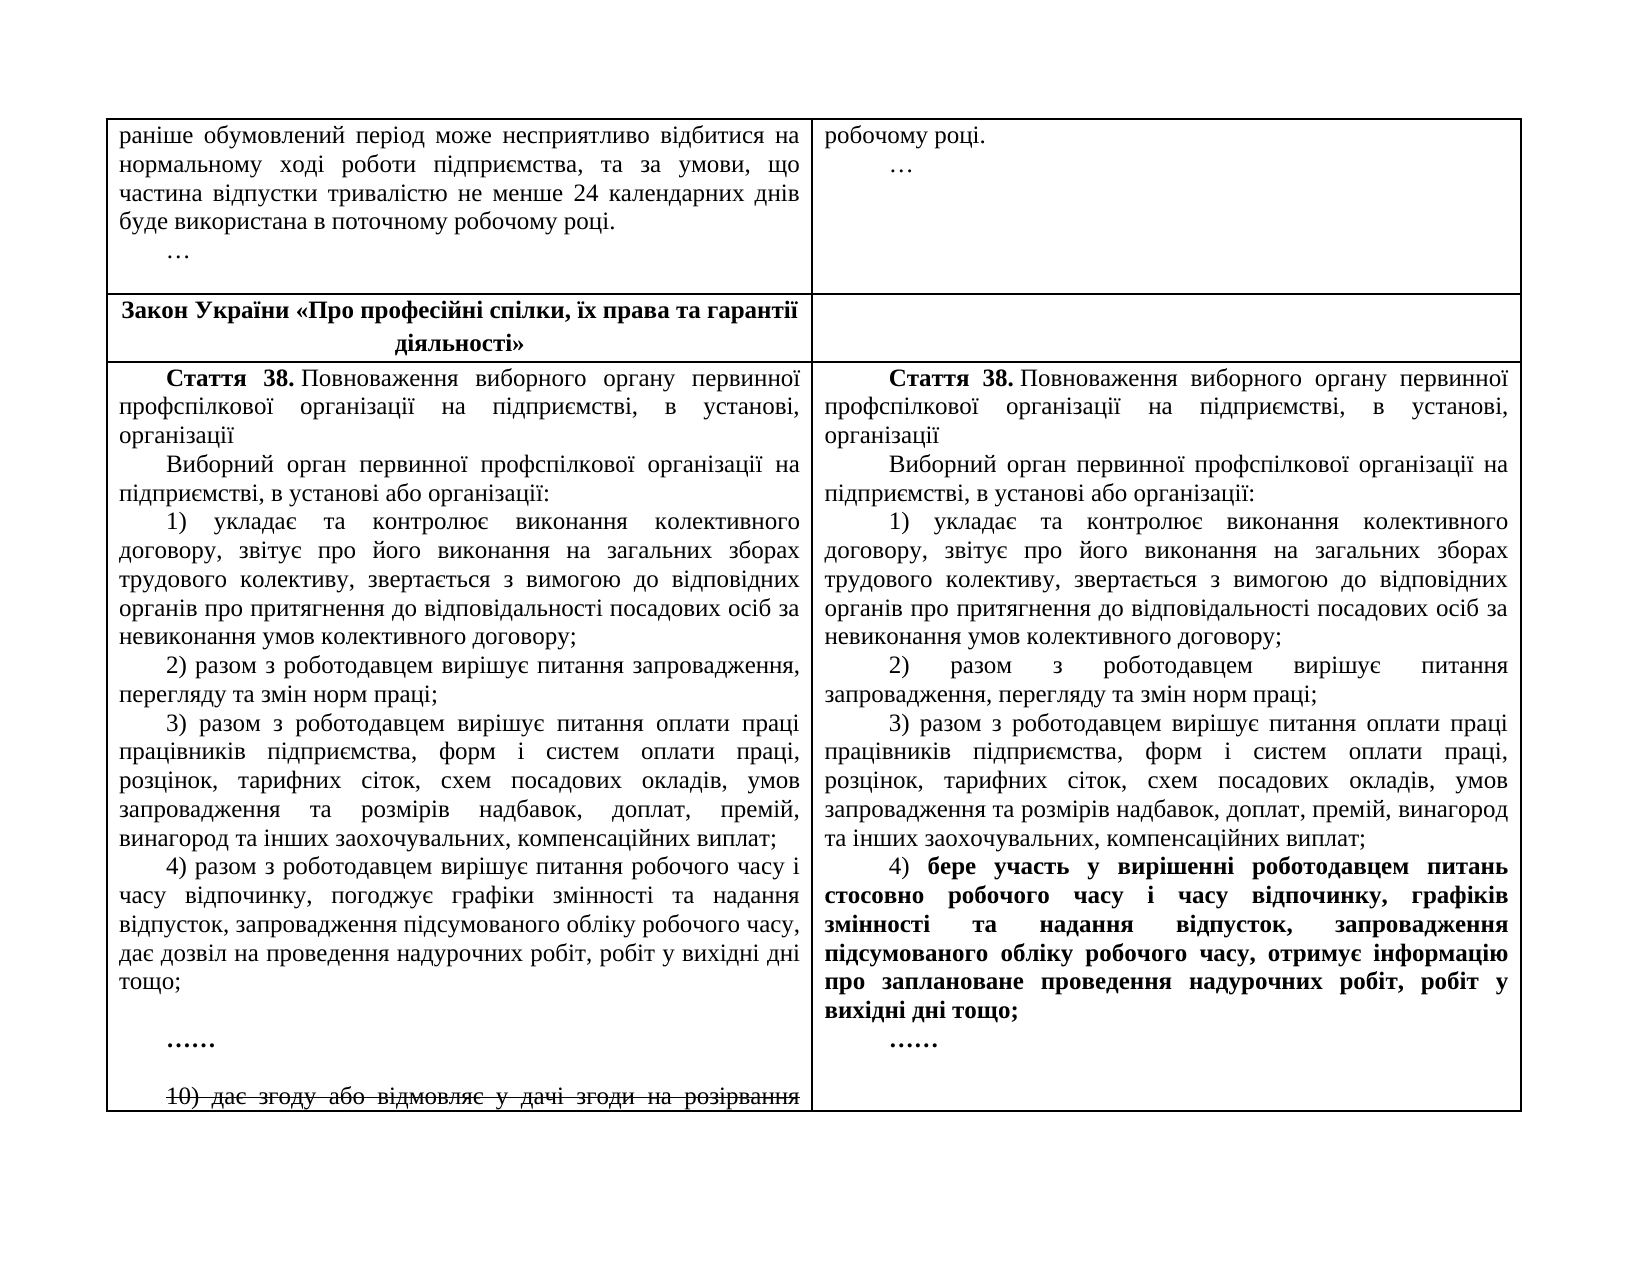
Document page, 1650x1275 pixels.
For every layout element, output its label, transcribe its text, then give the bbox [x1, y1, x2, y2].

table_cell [108, 363, 811, 1110]
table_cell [108, 120, 811, 293]
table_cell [813, 363, 1520, 1110]
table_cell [813, 120, 1520, 293]
table_cell [813, 295, 1520, 361]
table_cell Закон України «Про професійні спілки, їх права та гарантії діяльності» [108, 295, 811, 361]
